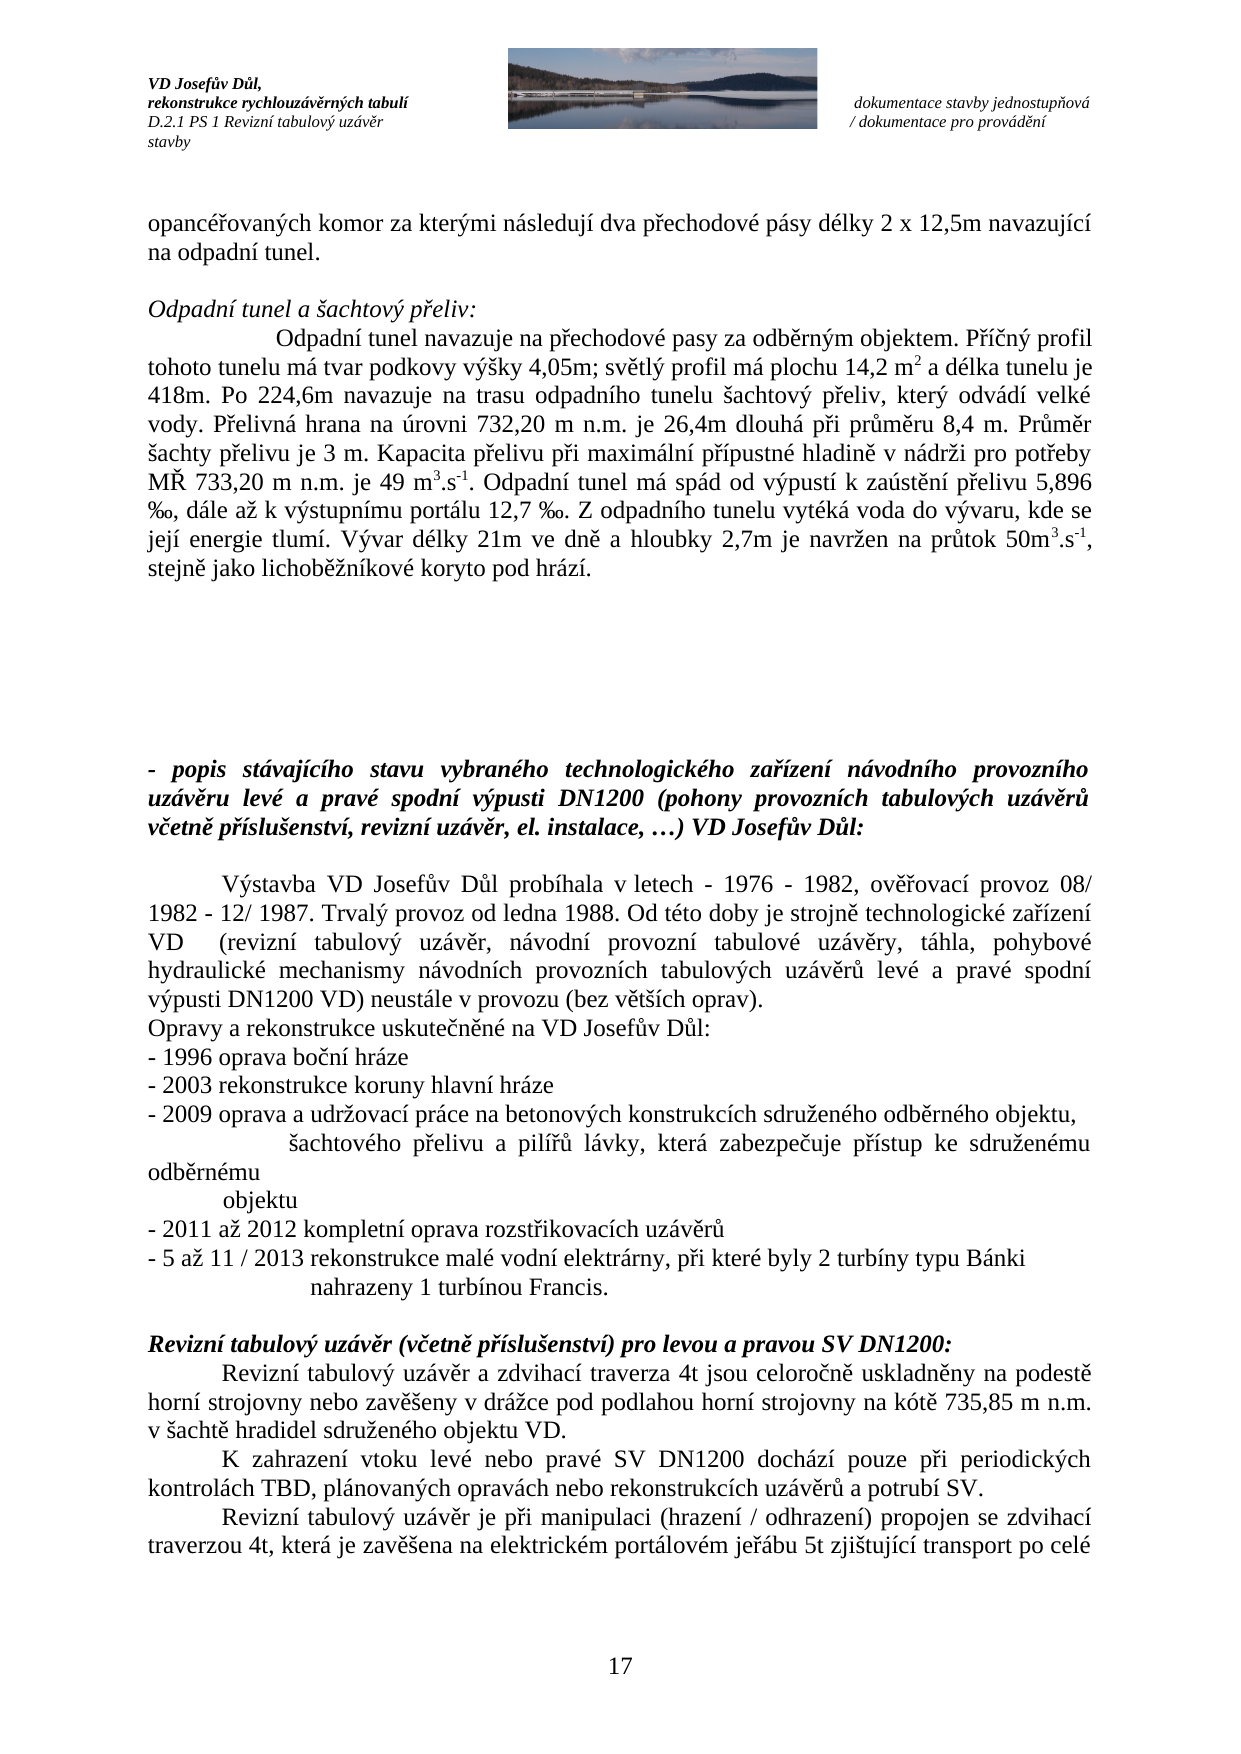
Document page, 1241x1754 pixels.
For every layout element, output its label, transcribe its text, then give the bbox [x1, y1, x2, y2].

text nahrazeny 1 turbínou Francis. [148, 1272, 1092, 1301]
text šachtového přelivu a pilířů lávky, která zabezpečuje přístup ke sdruženému odběrnému [148, 1128, 1092, 1186]
text - 2003 rekonstrukce koruny hlavní hráze [148, 1071, 1092, 1099]
text - popis stávajícího stavu vybraného technologického zařízení návodního provozního uzávěru levé a pravé spodní výpusti DN1200 (pohony provozních tabulových uzávěrů včetně příslušenství, revizní uzávěr, el. instalace, …) VD Josefův Důl: [148, 754, 1092, 841]
text - 2011 až 2012 kompletní oprava rozstřikovacích uzávěrů [148, 1214, 1092, 1243]
text Odpadní tunel a šachtový přeliv: [148, 294, 1092, 323]
text Opravy a rekonstrukce uskutečněné na VD Josefův Důl: [148, 1013, 1092, 1042]
text Revizní tabulový uzávěr (včetně příslušenství) pro levou a pravou SV DN1200: [148, 1329, 1092, 1358]
text Výstavba VD Josefův Důl probíhala v letech - 1976 - 1982, ověřovací provoz 08/ 1982 - 12/ 1987. Trvalý provoz od ledna 1988. Od této doby je strojně technologické zařízení VD (revizní tabulový uzávěr, návodní provozní tabulové uzávěry, táhla, pohybové hydraulické mechanismy návodních provozních tabulových uzávěrů levé a pravé spodní výpusti DN1200 VD) neustále v provozu (bez větších oprav). [148, 869, 1092, 1013]
text objektu [148, 1186, 1092, 1214]
text Revizní tabulový uzávěr a zdvihací traverza 4t jsou celoročně uskladněny na podestě horní strojovny nebo zavěšeny v drážce pod podlahou horní strojovny na kótě 735,85 m n.m. v šachtě hradidel sdruženého objektu VD. [148, 1358, 1092, 1444]
text - 5 až 11 / 2013 rekonstrukce malé vodní elektrárny, při které byly 2 turbíny typu Bánki [148, 1243, 1092, 1272]
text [148, 208, 1092, 266]
text - 1996 oprava boční hráze [148, 1042, 1092, 1071]
text K zahrazení vtoku levé nebo pravé SV DN1200 dochází pouze při periodických kontrolách TBD, plánovaných opravách nebo rekonstrukcích uzávěrů a potrubí SV. [148, 1444, 1092, 1502]
text - 2009 oprava a udržovací práce na betonových konstrukcích sdruženého odběrného objektu, [148, 1099, 1092, 1128]
picture [508, 48, 818, 129]
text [148, 1502, 1092, 1559]
text Odpadní tunel navazuje na přechodové pasy za odběrným objektem. Příčný profil tohoto tunelu má tvar podkovy výšky 4,05m; světlý profil má plochu 14,2 m2 a délka tunelu je 418m. Po 224,6m navazuje na trasu odpadního tunelu šachtový přeliv, který odvádí velké vody. Přelivná hrana na úrovni 732,20 m n.m. je 26,4m dlouhá při průměru 8,4 m. Průměr šachty přelivu je 3 m. Kapacita přelivu při maximální přípustné hladině v nádrži pro potřeby MŘ 733,20 m n.m. je 49 m3.s-1. Odpadní tunel má spád od výpustí k zaústění přelivu 5,896 ‰, dále až k výstupnímu portálu 12,7 ‰. Z odpadního tunelu vytéká voda do vývaru, kde se její energie tlumí. Vývar délky 21m ve dně a hloubky 2,7m je navržen na průtok 50m3.s-1, stejně jako lichoběžníkové koryto pod hrází. [148, 323, 1092, 582]
